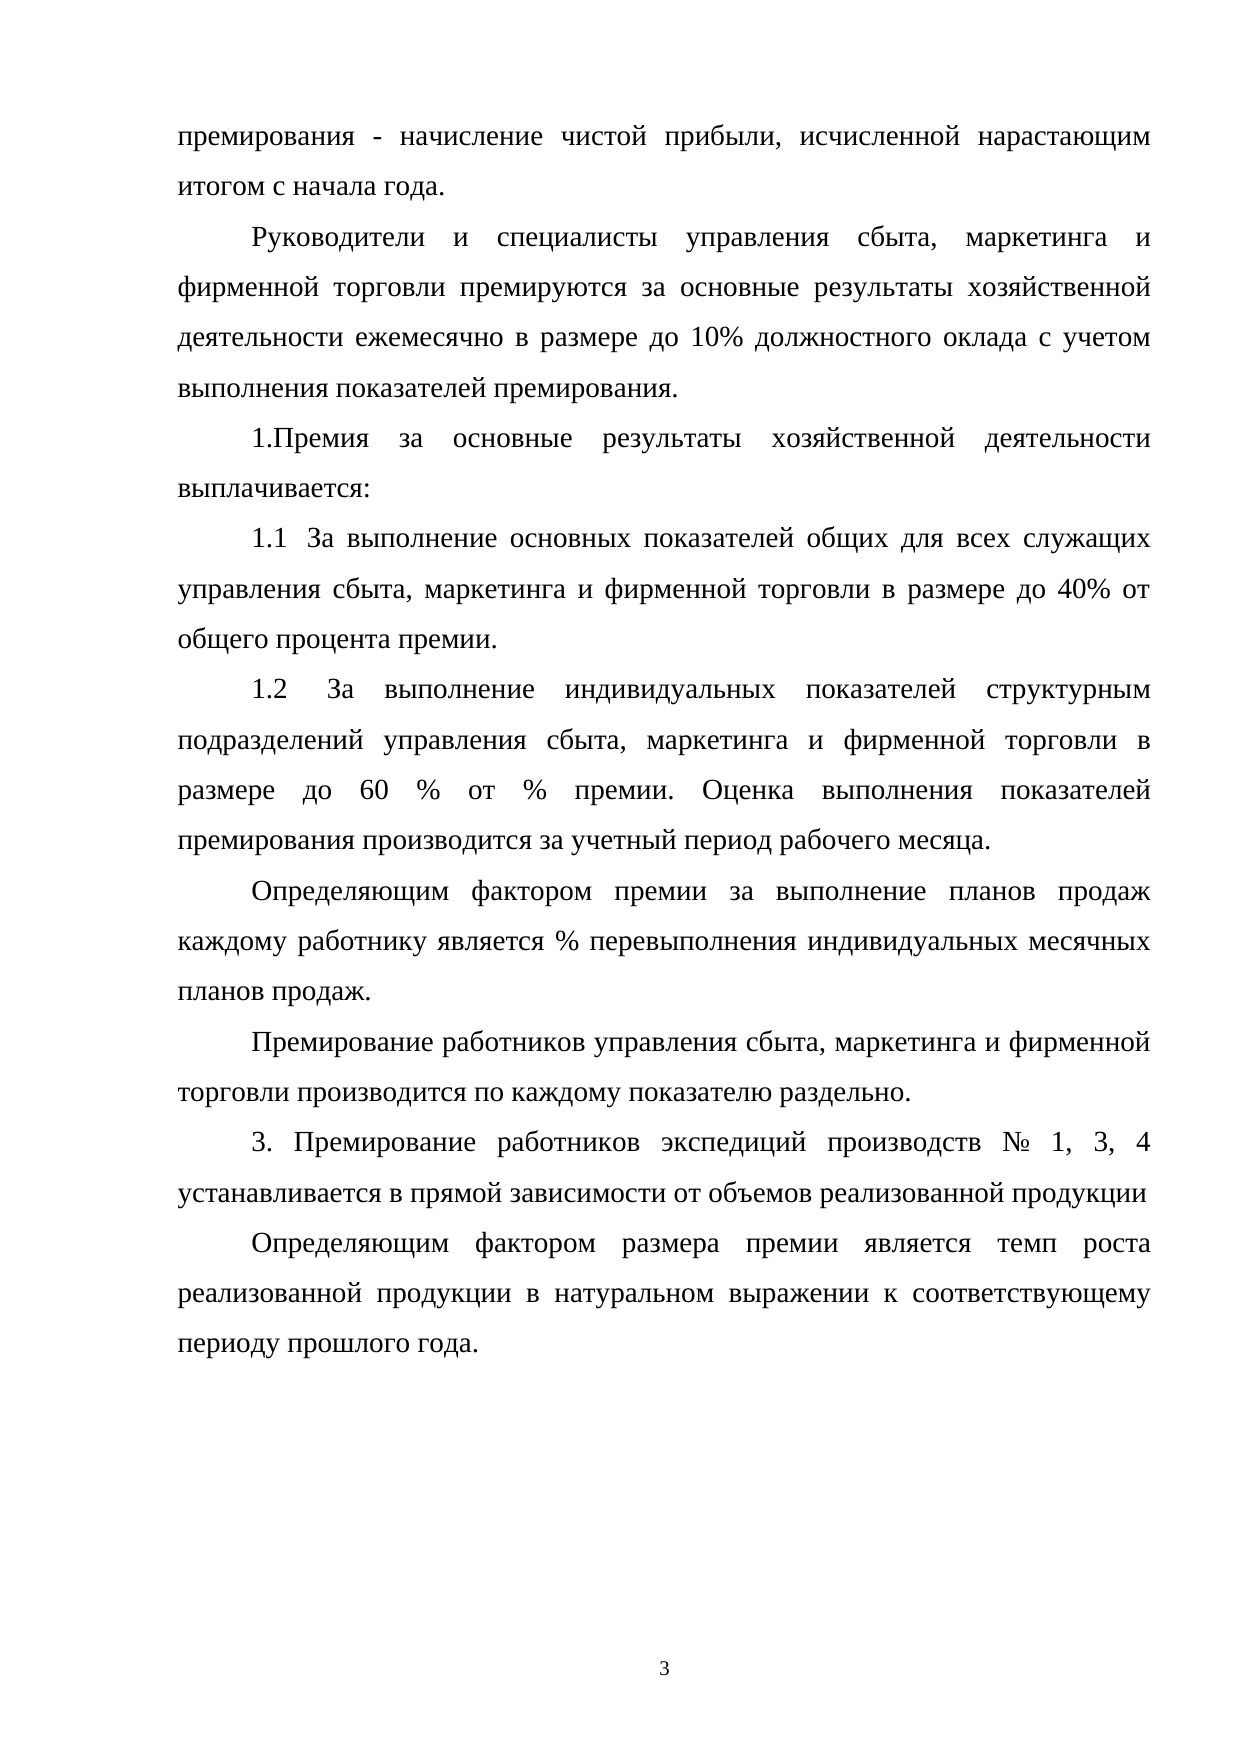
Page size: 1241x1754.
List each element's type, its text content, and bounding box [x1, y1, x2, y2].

text 1.2 За выполнение индивидуальных показателей структурным подразделений управления сбыта, маркетинга и фирменной торговли в размере до 60 % от % премии. Оценка выполнения показателей премирования производится за учетный период рабочего месяца. [177, 672, 1152, 856]
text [177, 118, 1152, 202]
text Руководители и специалисты управления сбыта, маркетинга и фирменной торговли премируются за основные результаты хозяйственной деятельности ежемесячно в размере до 10% должностного оклада с учетом выполнения показателей премирования. [177, 219, 1152, 403]
text Определяющим фактором премии за выполнение планов продаж каждому работнику является % перевыполнения индивидуальных месячных планов продаж. [177, 873, 1152, 1007]
text 1.Премия за основные результаты хозяйственной деятельности выплачивается: [177, 420, 1152, 504]
text Премирование работников управления сбыта, маркетинга и фирменной торговли производится по каждому показателю раздельно. [177, 1024, 1152, 1108]
text 3. Премирование работников экспедиций производств № 1, 3, 4 устанавливается в прямой зависимости от объемов реализованной продукции [177, 1124, 1152, 1208]
text 1.1 За выполнение основных показателей общих для всех служащих управления сбыта, маркетинга и фирменной торговли в размере до 40% от общего процента премии. [177, 521, 1152, 655]
text Определяющим фактором размера премии является темп роста реализованной продукции в натуральном выражении к соответствующему периоду прошлого года. [177, 1225, 1152, 1359]
